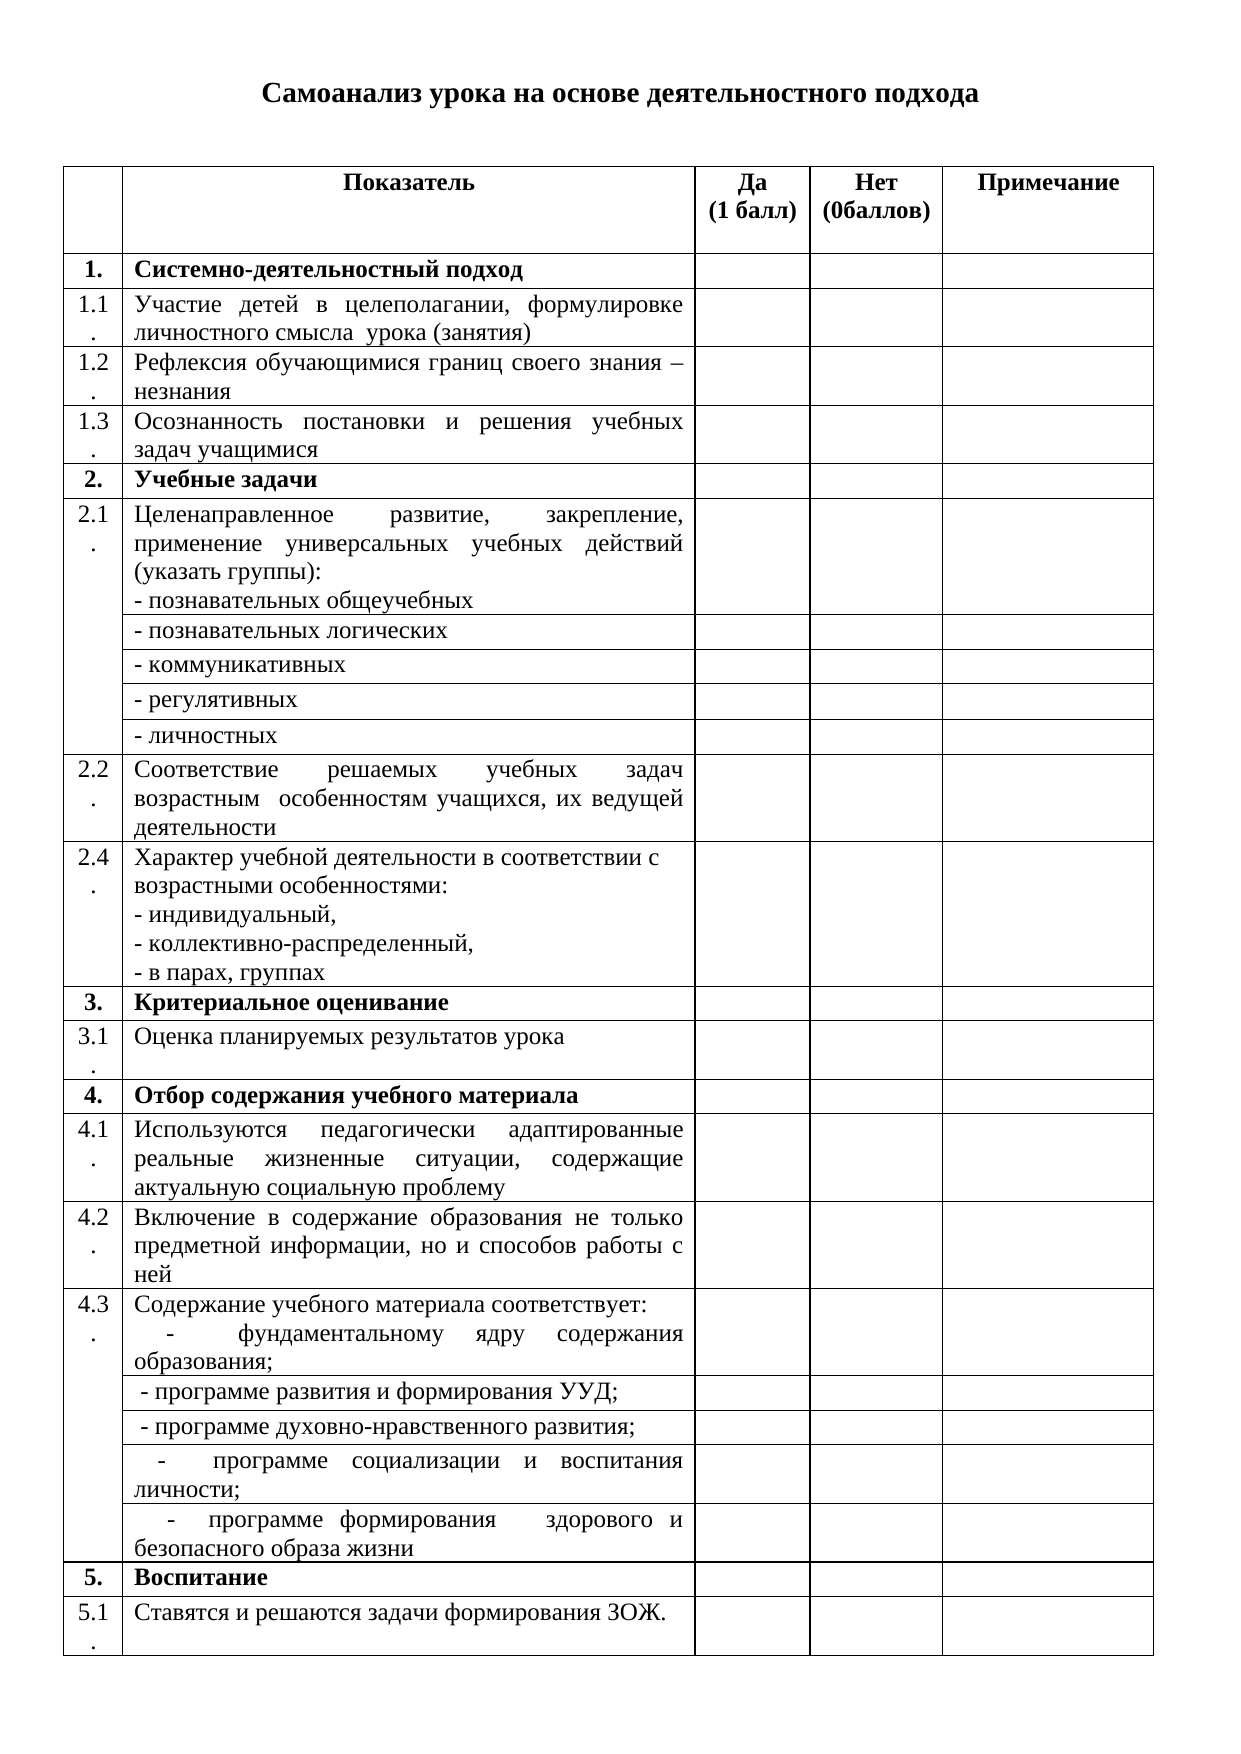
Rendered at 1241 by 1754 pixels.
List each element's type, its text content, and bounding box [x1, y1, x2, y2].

table_cell 4.1. [64, 1114, 122, 1201]
table_cell [696, 406, 809, 463]
table_cell [696, 1114, 809, 1201]
table_cell [943, 1504, 1153, 1561]
table_header [64, 167, 122, 253]
table_cell [811, 1202, 942, 1288]
table_cell Целенаправленное развитие, закрепление, применение универсальных учебных действий (указать группы): - познавательных общеучебных [123, 499, 694, 614]
table_cell [696, 615, 809, 648]
table_cell [696, 1021, 809, 1079]
table_cell [811, 1504, 942, 1561]
table_cell Оценка планируемых результатов урока [123, 1021, 694, 1079]
table_cell Воспитание [123, 1563, 694, 1596]
table_cell [943, 615, 1153, 648]
table_header Да (1 балл) [696, 167, 809, 253]
table_cell [943, 254, 1153, 288]
table_cell Участие детей в целеполагании, формулировке личностного смысла урока (занятия) [123, 289, 694, 346]
table_cell [811, 1563, 942, 1596]
table_cell [696, 650, 809, 683]
table_cell 5.1. [64, 1597, 122, 1654]
table_cell - личностных [123, 720, 694, 753]
table_cell [811, 289, 942, 346]
table_cell 2.1. [64, 499, 122, 753]
table_cell Критериальное оценивание [123, 987, 694, 1020]
table_cell [943, 755, 1153, 841]
table_cell [943, 720, 1153, 753]
table_cell - программе формирования здорового и безопасного образа жизни [123, 1504, 694, 1561]
table_cell [811, 1080, 942, 1113]
table_cell 2. [64, 464, 122, 498]
table_cell [696, 1289, 809, 1375]
table_cell Соответствие решаемых учебных задач возрастным особенностям учащихся, их ведущей деятельности [123, 755, 694, 841]
table_header Нет (0баллов) [811, 167, 942, 253]
table_cell Используются педагогически адаптированные реальные жизненные ситуации, содержащие актуальную социальную проблему [123, 1114, 694, 1201]
table_cell 1.3. [64, 406, 122, 463]
table_cell [943, 464, 1153, 498]
table_cell [696, 347, 809, 405]
table_cell [696, 1202, 809, 1288]
table_cell [696, 987, 809, 1020]
table_cell - регулятивных [123, 684, 694, 719]
table_cell Осознанность постановки и решения учебных задач учащимися [123, 406, 694, 463]
table_cell [943, 842, 1153, 986]
table_cell [811, 650, 942, 683]
table_cell [811, 464, 942, 498]
table_cell [811, 842, 942, 986]
table_cell [811, 1411, 942, 1444]
table_cell [811, 406, 942, 463]
table_header Примечание [943, 167, 1153, 253]
table_cell 2.2. [64, 755, 122, 841]
table_cell [943, 1597, 1153, 1654]
table_cell [943, 347, 1153, 405]
table_cell [943, 499, 1153, 614]
table_cell [943, 1445, 1153, 1503]
table_cell [943, 1289, 1153, 1375]
table_cell [943, 1411, 1153, 1444]
table_cell [696, 720, 809, 753]
table_cell 5. [64, 1563, 122, 1596]
text Самоанализ урока на основе деятельностного подхода [75, 75, 1165, 108]
table_cell [811, 684, 942, 719]
table_cell - познавательных логических [123, 615, 694, 648]
table_cell [943, 1563, 1153, 1596]
table_cell [696, 1445, 809, 1503]
table_cell [696, 684, 809, 719]
table_cell - программе духовно-нравственного развития; [123, 1411, 694, 1444]
table_cell Рефлексия обучающимися границ своего знания – незнания [123, 347, 694, 405]
table_cell [943, 1080, 1153, 1113]
table_cell 4.3. [64, 1289, 122, 1561]
table_cell Содержание учебного материала соответствует: - фундаментальному ядру содержания образования; [123, 1289, 694, 1375]
table_cell [811, 1597, 942, 1654]
table_cell [811, 254, 942, 288]
table_cell 1.2. [64, 347, 122, 405]
table_cell [943, 289, 1153, 346]
table_cell [811, 347, 942, 405]
table_cell [696, 464, 809, 498]
table_cell [811, 720, 942, 753]
table_cell [943, 1376, 1153, 1410]
table_cell [811, 615, 942, 648]
table_cell [696, 1080, 809, 1113]
table_cell [696, 842, 809, 986]
table_cell [696, 755, 809, 841]
table_cell - коммуникативных [123, 650, 694, 683]
table_cell [811, 1376, 942, 1410]
table_cell 4.2. [64, 1202, 122, 1288]
table_cell [696, 289, 809, 346]
table_cell [696, 499, 809, 614]
table_cell [943, 650, 1153, 683]
table_cell 3. [64, 987, 122, 1020]
table_cell 1.1. [64, 289, 122, 346]
table_cell [943, 1202, 1153, 1288]
table_cell [696, 1563, 809, 1596]
table_cell [696, 1597, 809, 1654]
table_cell [943, 987, 1153, 1020]
table_cell [696, 1411, 809, 1444]
table_cell [696, 254, 809, 288]
table_cell [811, 1021, 942, 1079]
table_cell 3.1. [64, 1021, 122, 1079]
table_cell [943, 1114, 1153, 1201]
table_cell Системно-деятельностный подход [123, 254, 694, 288]
table_cell [696, 1504, 809, 1561]
table_cell [943, 1021, 1153, 1079]
table_cell Учебные задачи [123, 464, 694, 498]
table_cell Включение в содержание образования не только предметной информации, но и способов работы с ней [123, 1202, 694, 1288]
table_cell [811, 499, 942, 614]
table_cell Ставятся и решаются задачи формирования ЗОЖ. [123, 1597, 694, 1654]
table_cell [811, 1114, 942, 1201]
table_header Показатель [123, 167, 694, 253]
table_cell 4. [64, 1080, 122, 1113]
table_cell [696, 1376, 809, 1410]
table_cell - программе социализации и воспитания личности; [123, 1445, 694, 1503]
table_cell 1. [64, 254, 122, 288]
table_cell [943, 684, 1153, 719]
table_cell [811, 1445, 942, 1503]
table_cell [811, 1289, 942, 1375]
table_cell Характер учебной деятельности в соответствии с возрастными особенностями: - индивидуальный, - коллективно-распределенный, - в парах, группах [123, 842, 694, 986]
table_cell [943, 406, 1153, 463]
table_cell - программе развития и формирования УУД; [123, 1376, 694, 1410]
table_cell [811, 987, 942, 1020]
table_cell 2.4. [64, 842, 122, 986]
table_cell [811, 755, 942, 841]
table_cell Отбор содержания учебного материала [123, 1080, 694, 1113]
